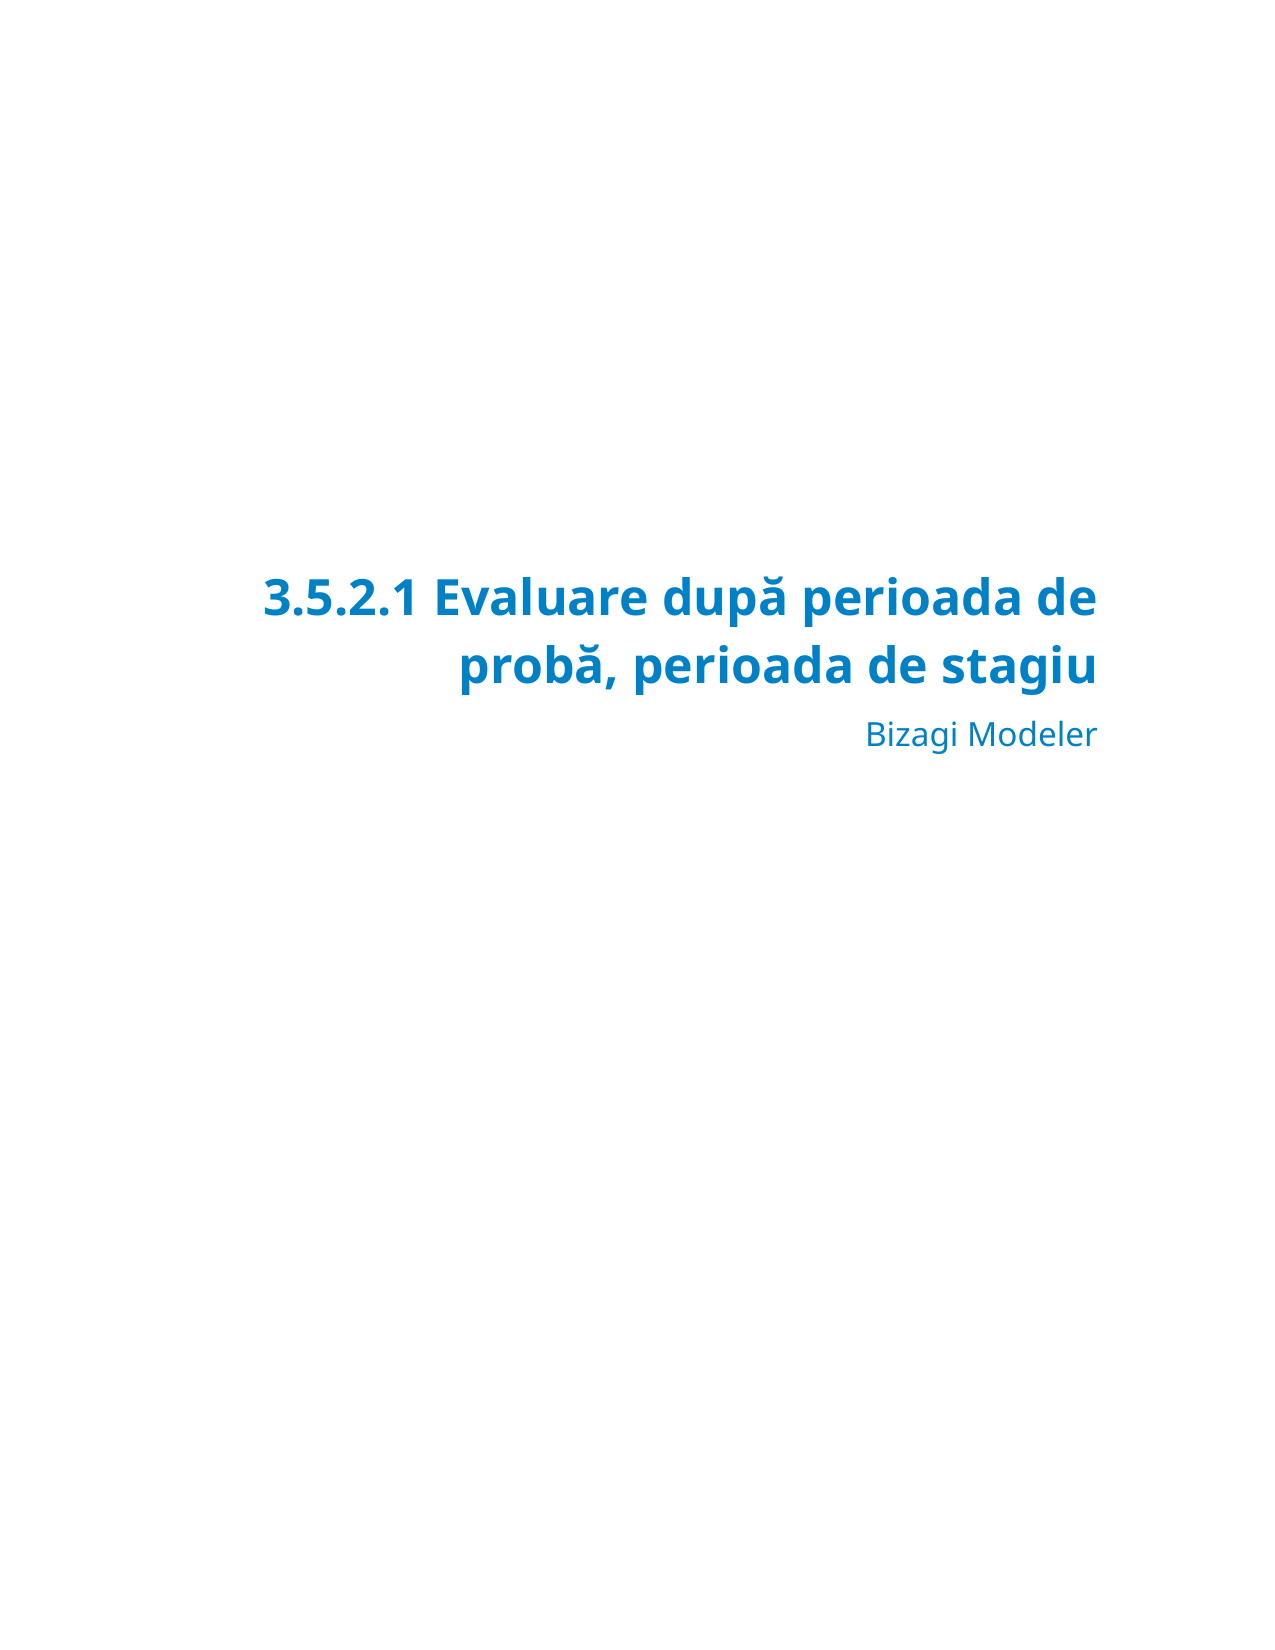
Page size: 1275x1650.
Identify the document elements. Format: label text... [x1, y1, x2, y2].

subtitle Bizagi Modeler [177, 711, 1098, 756]
title 3.5.2.1 Evaluare după perioada de probă, perioada de stagiu [177, 562, 1098, 698]
